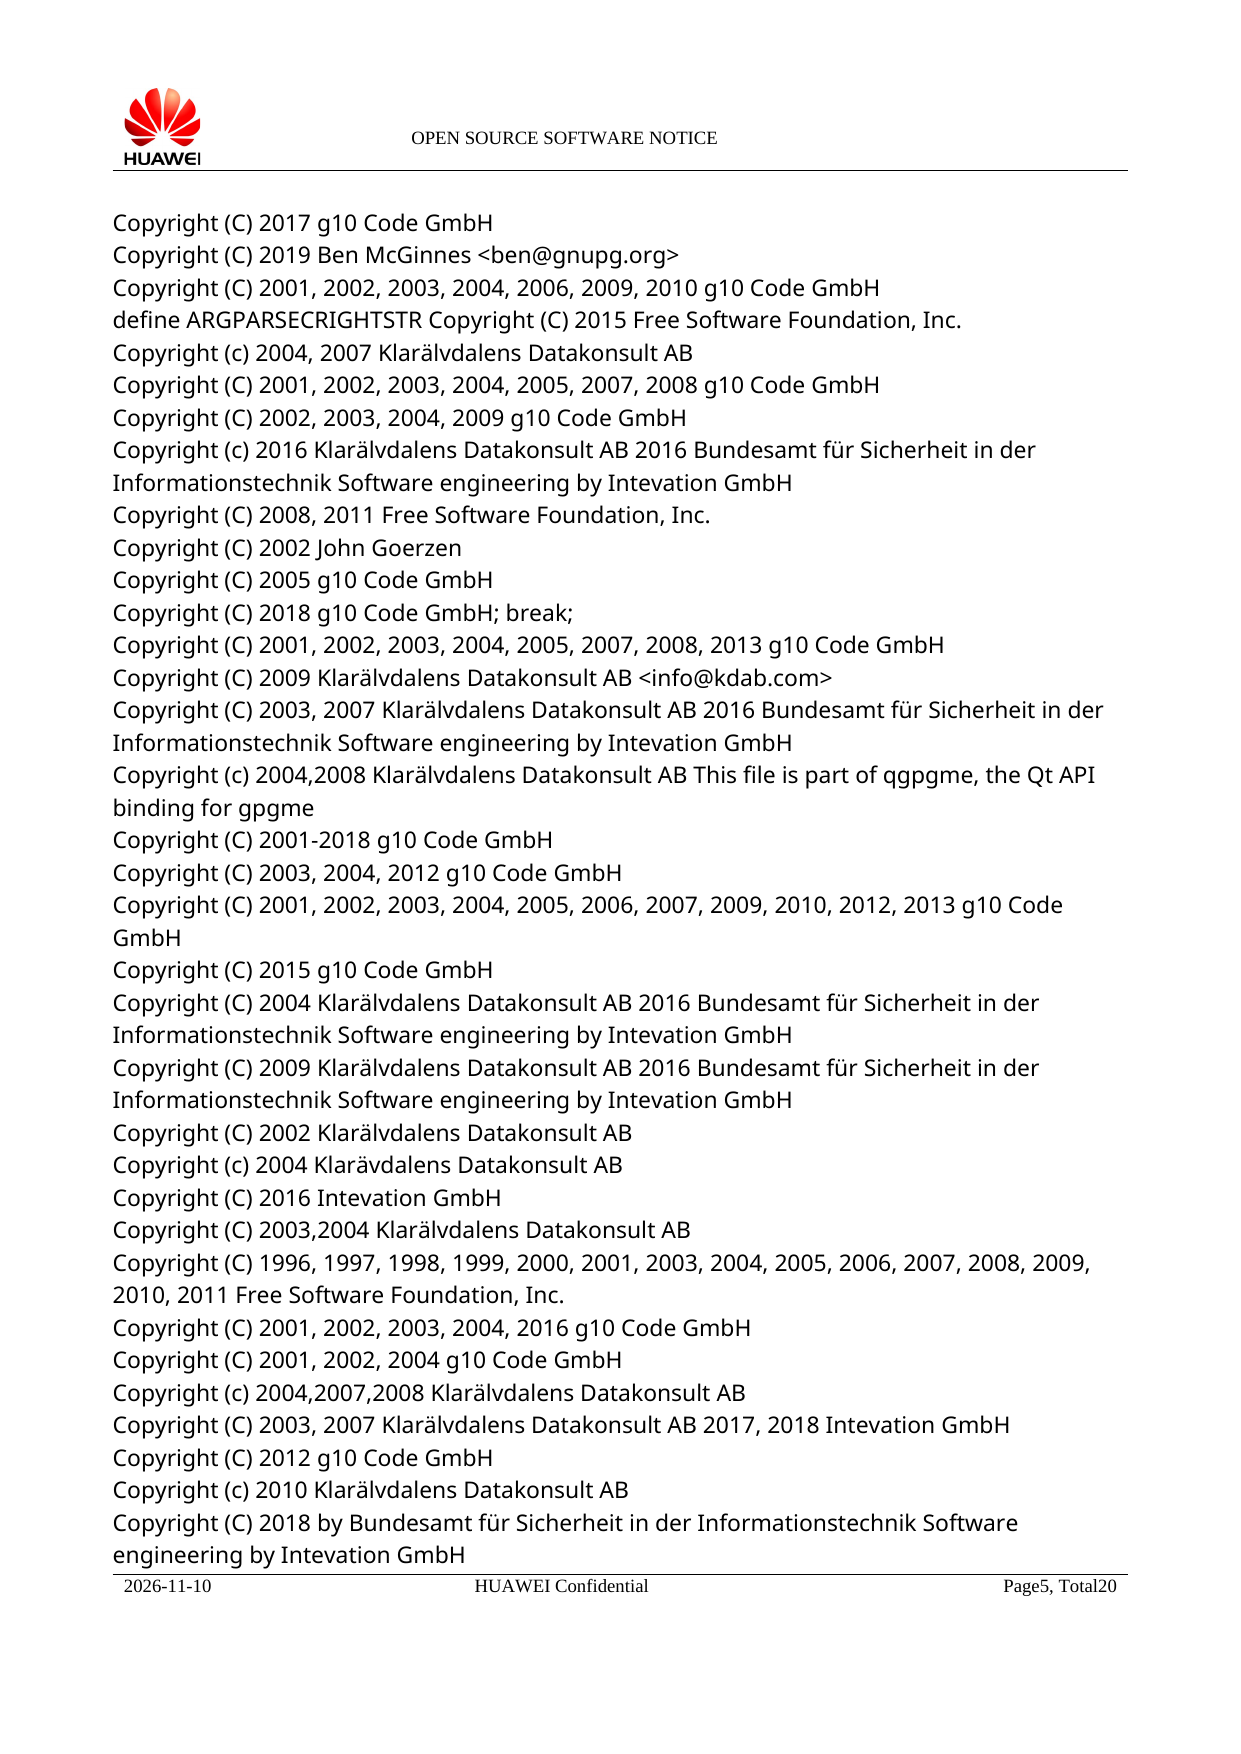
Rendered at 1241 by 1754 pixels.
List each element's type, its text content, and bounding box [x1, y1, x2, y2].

picture [124, 88, 201, 165]
